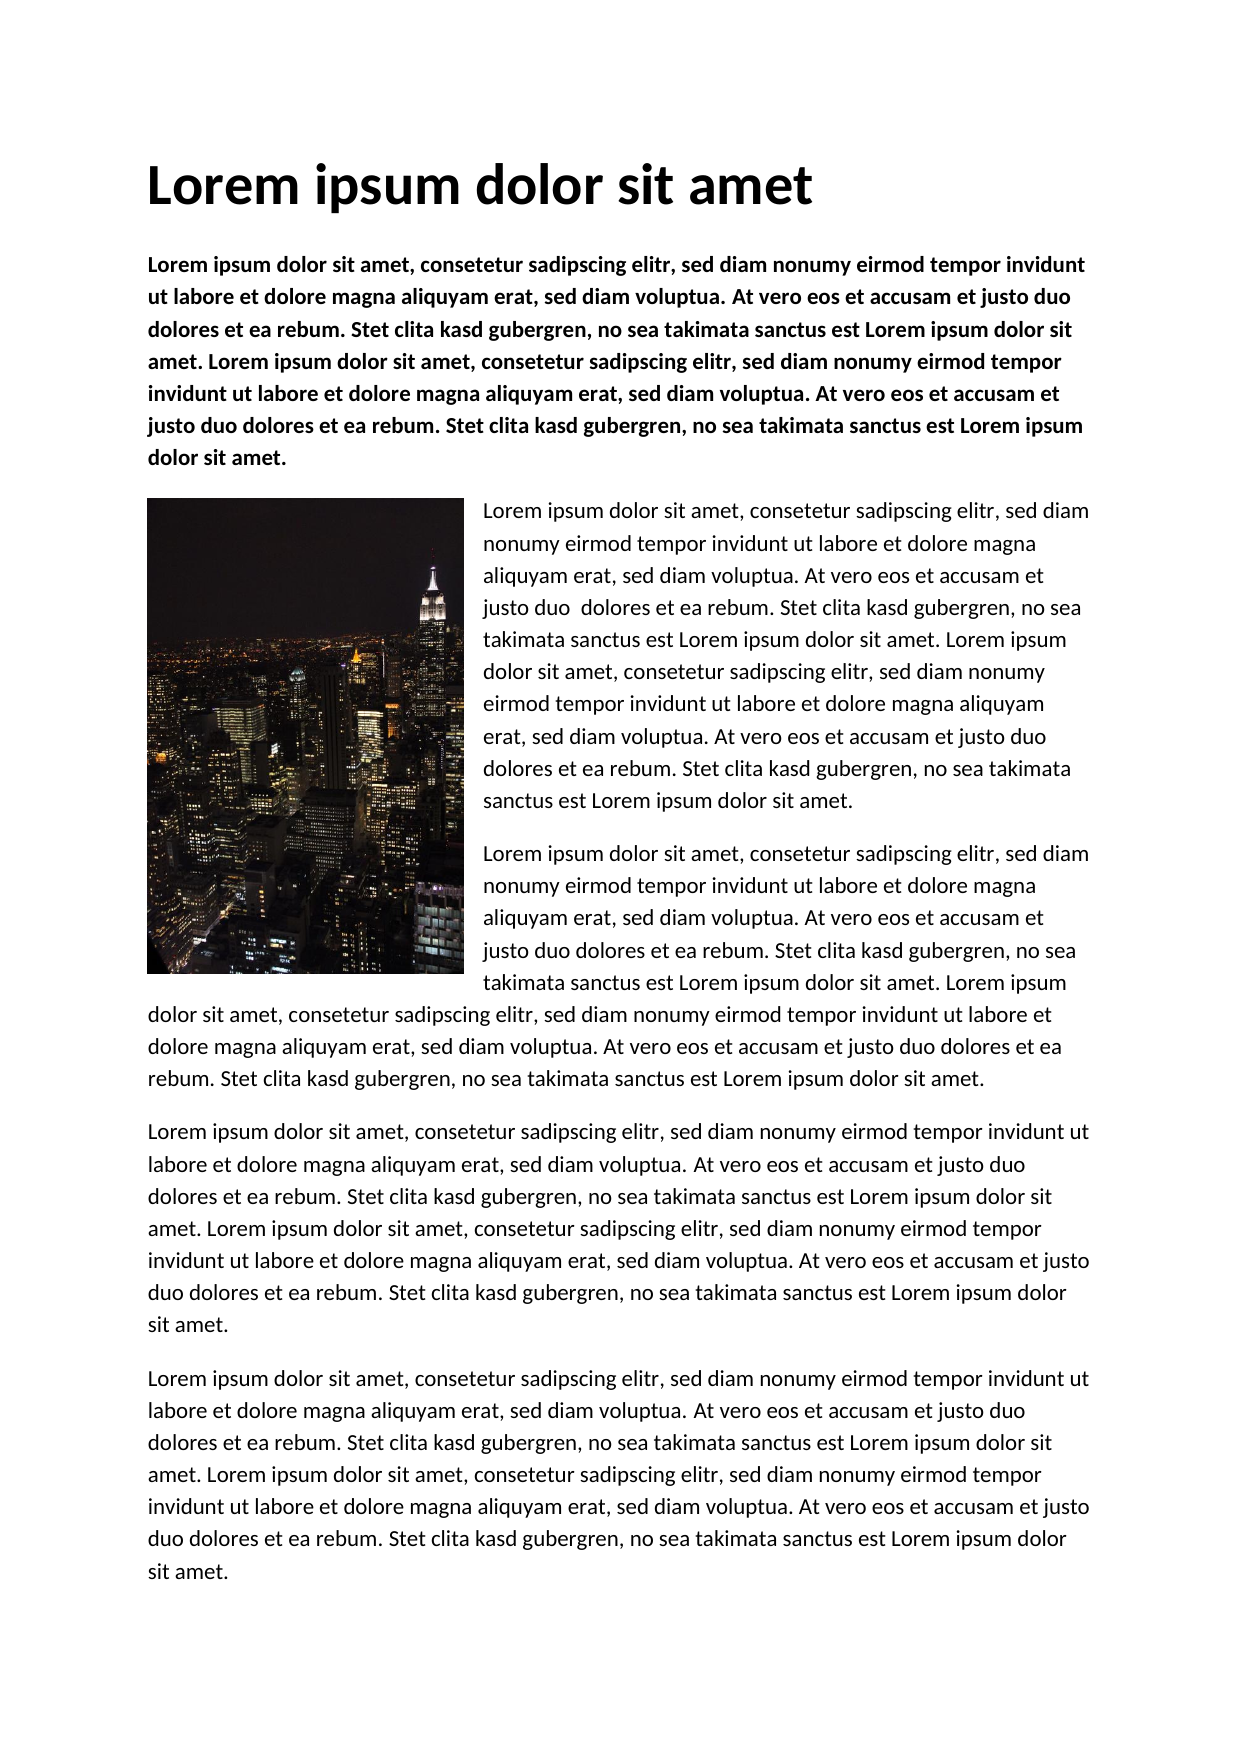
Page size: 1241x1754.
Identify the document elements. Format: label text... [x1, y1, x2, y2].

text Lorem ipsum dolor sit amet, consetetur sadipscing elitr, sed diam nonumy eirmod tempor invidunt ut labore et dolore magna aliquyam erat, sed diam voluptua. At vero eos et accusam et justo duo dolores et ea rebum. Stet clita kasd gubergren, no sea takimata sanctus est Lorem ipsum dolor sit amet. Lorem ipsum dolor sit amet, consetetur sadipscing elitr, sed diam nonumy eirmod tempor invidunt ut labore et dolore magna aliquyam erat, sed diam voluptua. At vero eos et accusam et justo duo dolores et ea rebum. Stet clita kasd gubergren, no sea takimata sanctus est Lorem ipsum dolor sit amet. [148, 1117, 1093, 1339]
text Lorem ipsum dolor sit amet, consetetur sadipscing elitr, sed diam nonumy eirmod tempor invidunt ut labore et dolore magna aliquyam erat, sed diam voluptua. At vero eos et accusam et justo duo dolores et ea rebum. Stet clita kasd gubergren, no sea takimata sanctus est Lorem ipsum dolor sit amet. Lorem ipsum dolor sit amet, consetetur sadipscing elitr, sed diam nonumy eirmod tempor invidunt ut labore et dolore magna aliquyam erat, sed diam voluptua. At vero eos et accusam et justo duo dolores et ea rebum. Stet clita kasd gubergren, no sea takimata sanctus est Lorem ipsum dolor sit amet. [148, 250, 1093, 471]
picture [147, 498, 464, 974]
text Lorem ipsum dolor sit amet [148, 148, 1093, 219]
text Lorem ipsum dolor sit amet, consetetur sadipscing elitr, sed diam nonumy eirmod tempor invidunt ut labore et dolore magna aliquyam erat, sed diam voluptua. At vero eos et accusam et justo duo dolores et ea rebum. Stet clita kasd gubergren, no sea takimata sanctus est Lorem ipsum dolor sit amet. Lorem ipsum dolor sit amet, consetetur sadipscing elitr, sed diam nonumy eirmod tempor invidunt ut labore et dolore magna aliquyam erat, sed diam voluptua. At vero eos et accusam et justo duo dolores et ea rebum. Stet clita kasd gubergren, no sea takimata sanctus est Lorem ipsum dolor sit amet. [148, 839, 1093, 1092]
text Lorem ipsum dolor sit amet, consetetur sadipscing elitr, sed diam nonumy eirmod tempor invidunt ut labore et dolore magna aliquyam erat, sed diam voluptua. At vero eos et accusam et justo duo dolores et ea rebum. Stet clita kasd gubergren, no sea takimata sanctus est Lorem ipsum dolor sit amet. Lorem ipsum dolor sit amet, consetetur sadipscing elitr, sed diam nonumy eirmod tempor invidunt ut labore et dolore magna aliquyam erat, sed diam voluptua. At vero eos et accusam et justo duo dolores et ea rebum. Stet clita kasd gubergren, no sea takimata sanctus est Lorem ipsum dolor sit amet. [148, 496, 1093, 814]
text Lorem ipsum dolor sit amet, consetetur sadipscing elitr, sed diam nonumy eirmod tempor invidunt ut labore et dolore magna aliquyam erat, sed diam voluptua. At vero eos et accusam et justo duo dolores et ea rebum. Stet clita kasd gubergren, no sea takimata sanctus est Lorem ipsum dolor sit amet. Lorem ipsum dolor sit amet, consetetur sadipscing elitr, sed diam nonumy eirmod tempor invidunt ut labore et dolore magna aliquyam erat, sed diam voluptua. At vero eos et accusam et justo duo dolores et ea rebum. Stet clita kasd gubergren, no sea takimata sanctus est Lorem ipsum dolor sit amet. [148, 1364, 1093, 1585]
